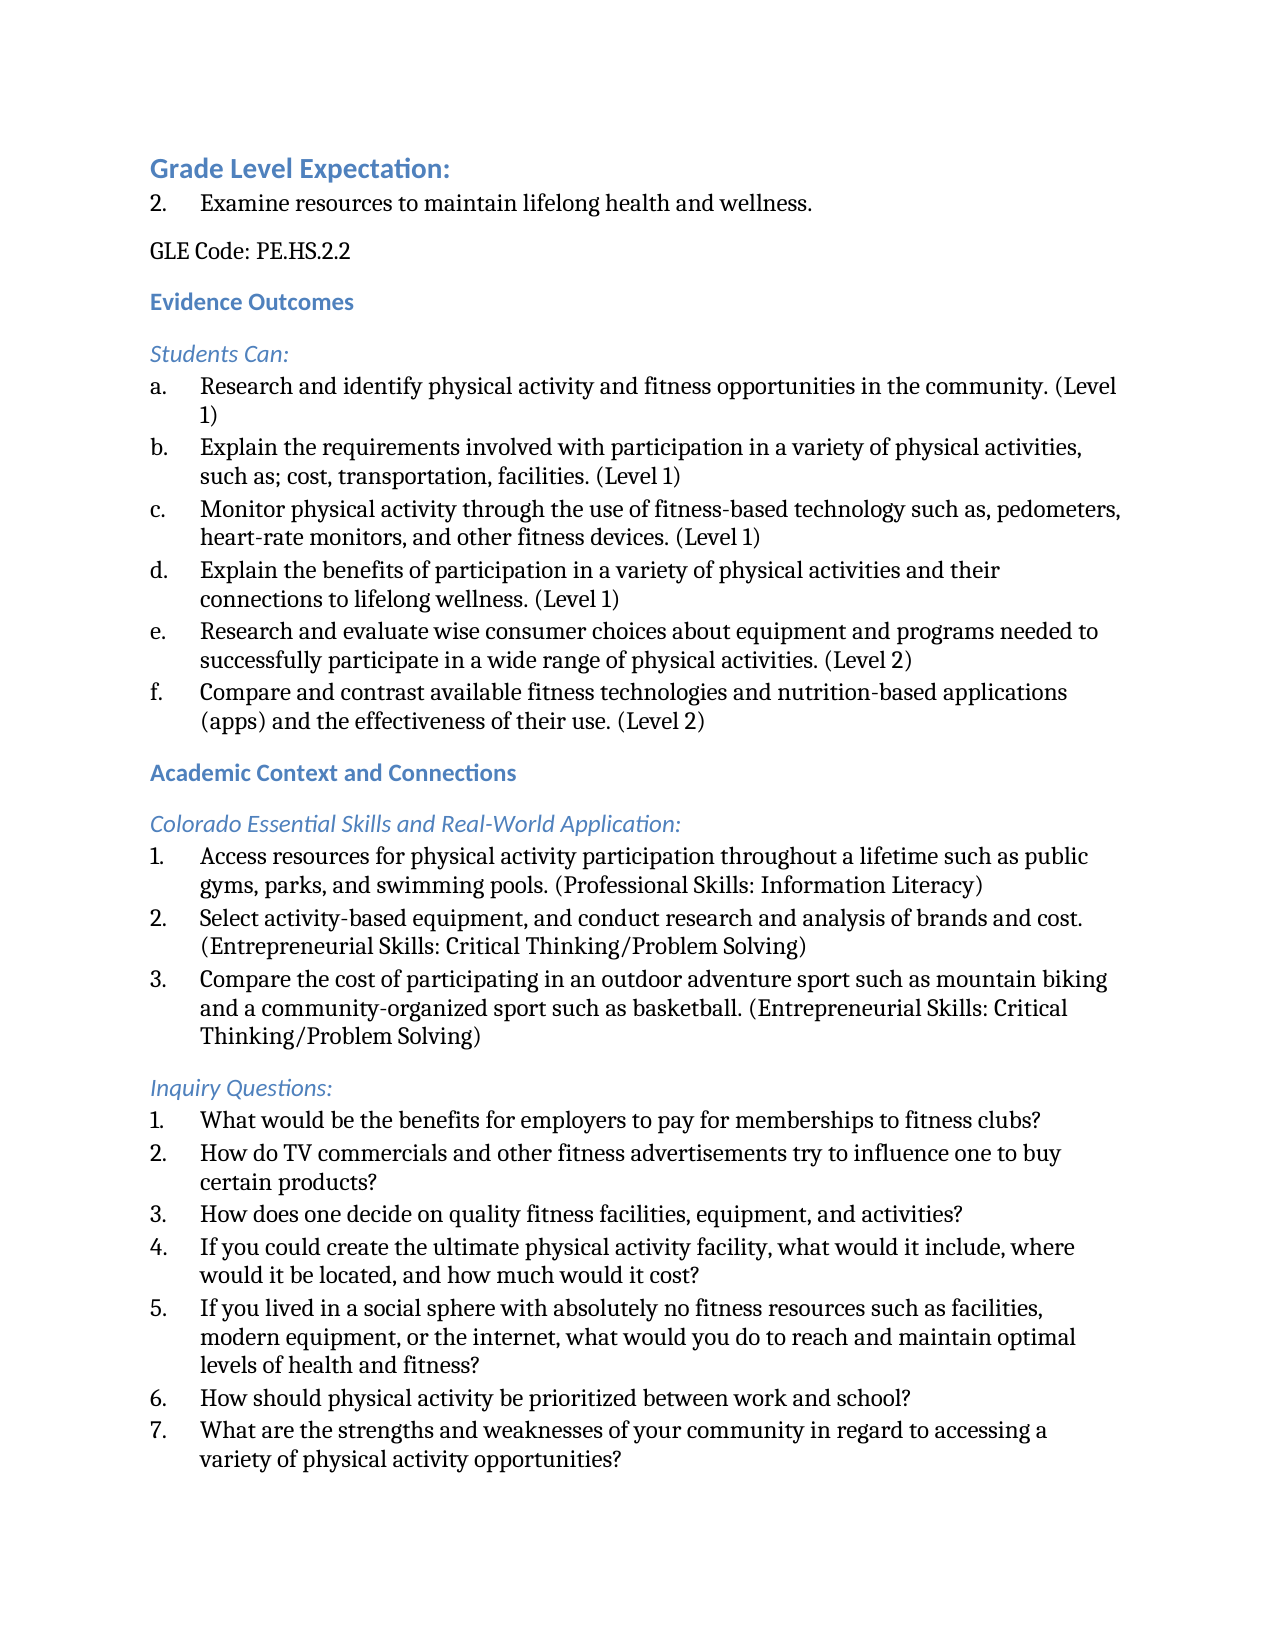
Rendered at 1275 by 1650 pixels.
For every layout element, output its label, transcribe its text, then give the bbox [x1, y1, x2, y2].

subtitle Colorado Essential Skills and Real-World Application: [150, 808, 1125, 838]
list Compare and contrast available fitness technologies and nutrition-based applications (apps) and the effectiveness of their use. (Level 2) [150, 678, 1125, 736]
subtitle Academic Context and Connections [150, 757, 1125, 787]
subtitle Evidence Outcomes [150, 286, 1125, 317]
list Research and evaluate wise consumer choices about equipment and programs needed to successfully participate in a wide range of physical activities. (Level 2) [150, 617, 1125, 674]
subtitle Grade Level Expectation: [150, 150, 1125, 186]
list Examine resources to maintain lifelong health and wellness. [150, 189, 1125, 218]
list How does one decide on quality fitness facilities, equipment, and activities? [150, 1200, 1125, 1229]
list Compare the cost of participating in an outdoor adventure sport such as mountain biking and a community-organized sport such as basketball. (Entrepreneurial Skills: Critical Thinking/Problem Solving) [150, 965, 1125, 1051]
list How should physical activity be prioritized between work and school? [150, 1384, 1125, 1412]
subtitle Students Can: [150, 338, 1125, 368]
list What are the strengths and weaknesses of your community in regard to accessing a variety of physical activity opportunities? [150, 1416, 1125, 1474]
list Access resources for physical activity participation throughout a lifetime such as public gyms, parks, and swimming pools. (Professional Skills: Information Literacy) [150, 842, 1125, 900]
subtitle Inquiry Questions: [150, 1072, 1125, 1102]
list Explain the benefits of participation in a variety of physical activities and their connections to lifelong wellness. (Level 1) [150, 556, 1125, 613]
list What would be the benefits for employers to pay for memberships to fitness clubs? [150, 1106, 1125, 1135]
list Monitor physical activity through the use of fitness-based technology such as, pedometers, heart-rate monitors, and other fitness devices. (Level 1) [150, 494, 1125, 552]
list Select activity-based equipment, and conduct research and analysis of brands and cost. (Entrepreneurial Skills: Critical Thinking/Problem Solving) [150, 903, 1125, 961]
list How do TV commercials and other fitness advertisements try to influence one to buy certain products? [150, 1139, 1125, 1196]
list If you lived in a social sphere with absolutely no fitness resources such as facilities, modern equipment, or the internet, what would you do to reach and maintain optimal levels of health and fitness? [150, 1294, 1125, 1380]
list Research and identify physical activity and fitness opportunities in the community. (Level 1) [150, 372, 1125, 429]
list If you could create the ultimate physical activity facility, what would it include, where would it be located, and how much would it cost? [150, 1232, 1125, 1290]
list Explain the requirements involved with participation in a variety of physical activities, such as; cost, transportation, facilities. (Level 1) [150, 433, 1125, 491]
text GLE Code: PE.HS.2.2 [150, 237, 1125, 266]
